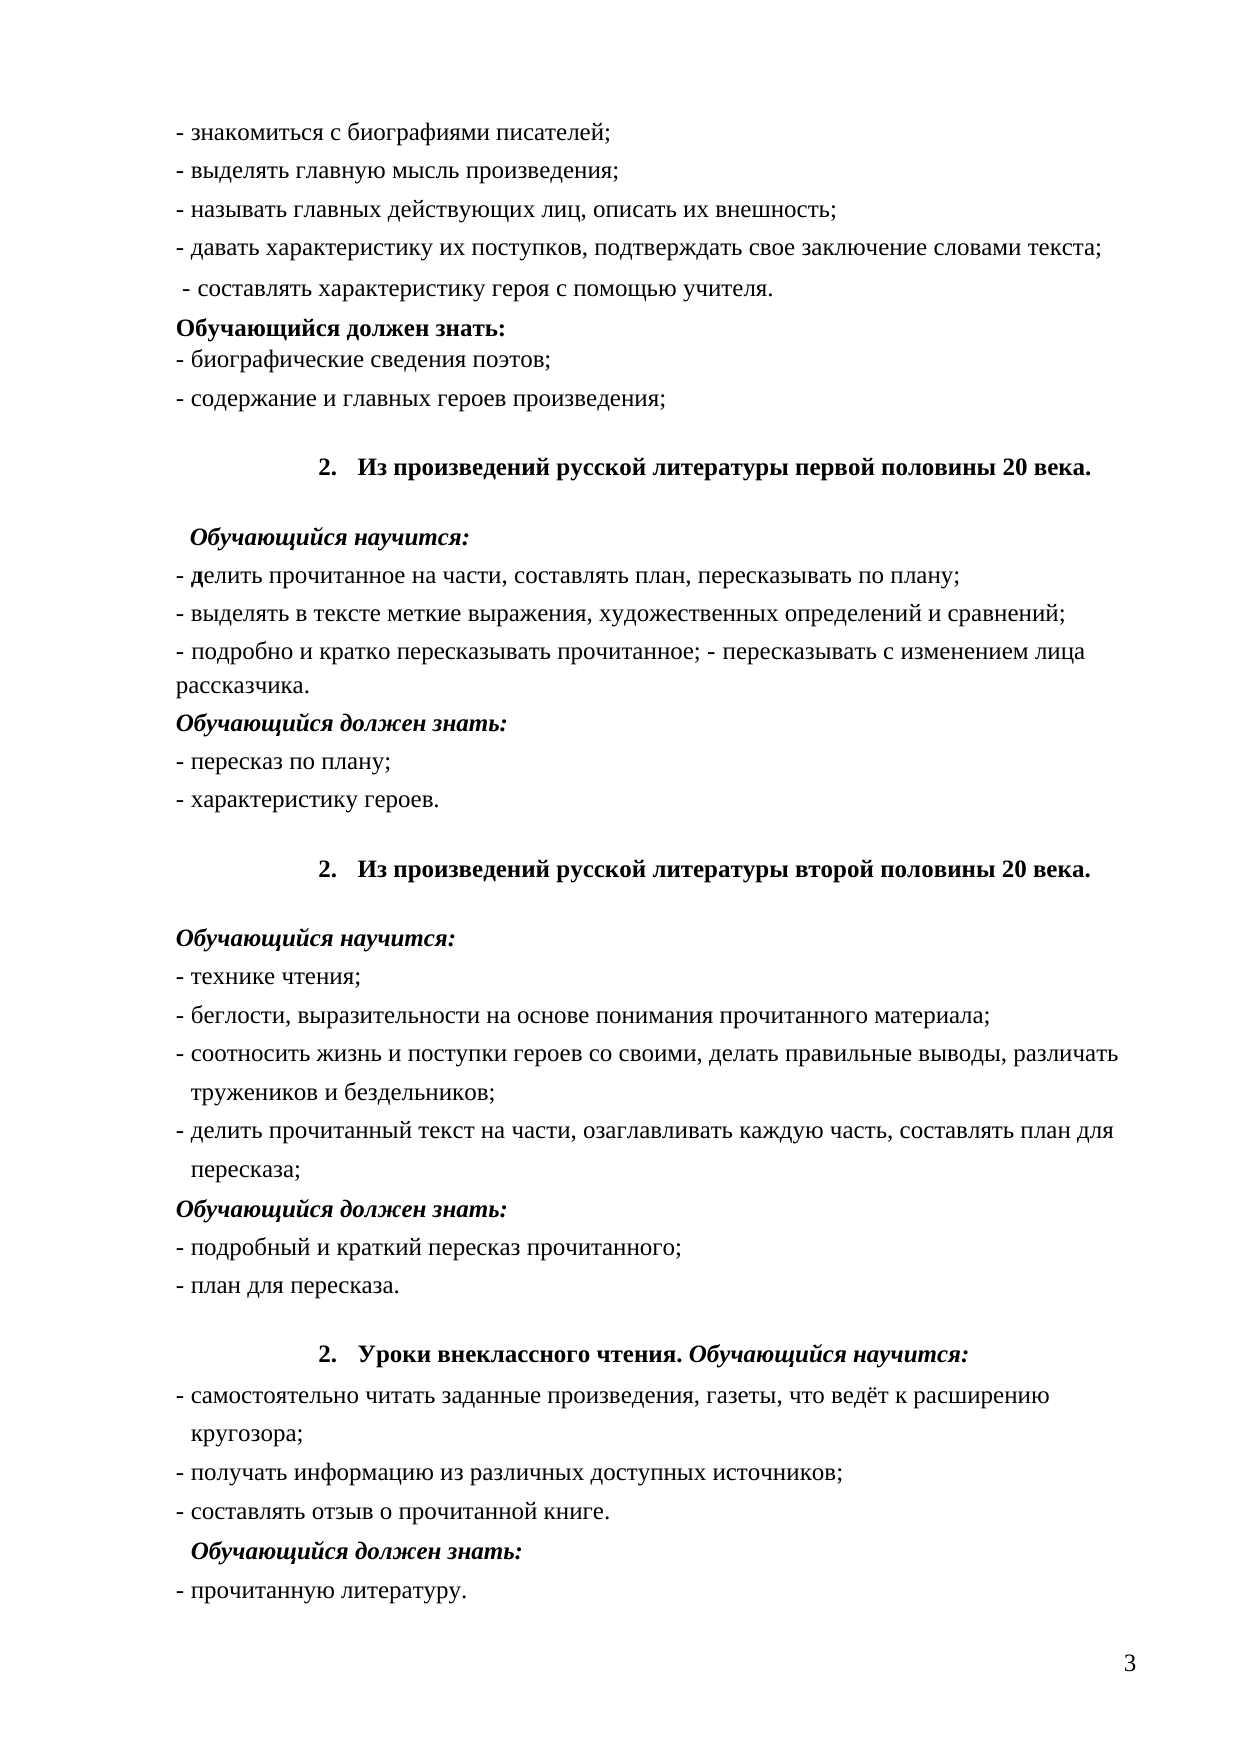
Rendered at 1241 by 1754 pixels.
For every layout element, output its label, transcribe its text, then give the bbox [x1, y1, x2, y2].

text - составлять характеристику героя с помощью учителя. [176, 273, 1157, 301]
text Обучающийся должен знать: [176, 1194, 1196, 1222]
list пересказ по плану; [176, 746, 1157, 775]
list беглости, выразительности на основе понимания прочитанного материала; [176, 1000, 1157, 1028]
list содержание и главных героев произведения; [176, 383, 1157, 412]
list подробный и краткий пересказ прочитанного; [176, 1232, 1157, 1260]
list соотносить жизнь и поступки героев со своими, делать правильные выводы, различать тружеников и бездельников; [176, 1038, 1157, 1106]
list называть главных действующих лиц, описать их внешность; [176, 194, 1157, 222]
list самостоятельно читать заданные произведения, газеты, что ведёт к расширению кругозора; [176, 1380, 1157, 1447]
list составлять отзыв о прочитанной книге. [176, 1496, 1157, 1525]
list биографические сведения поэтов; [176, 344, 1157, 373]
list план для пересказа. [176, 1270, 1157, 1299]
list знакомиться с биографиями писателей; [176, 117, 1157, 145]
text Обучающийся научится: [176, 923, 1196, 952]
list характеристику героев. [176, 784, 1157, 813]
list Уроки внеклассного чтения. Обучающийся научится: [251, 1339, 1137, 1368]
list выделять в тексте меткие выражения, художественных определений и сравнений; [176, 598, 1157, 627]
list выделять главную мысль произведения; [176, 155, 1157, 184]
text Обучающийся должен знать: [176, 708, 1157, 737]
list Из произведений русской литературы второй половины 20 века. [251, 854, 1137, 883]
text Обучающийся должен знать: [191, 1536, 1157, 1564]
text - подробно и кратко пересказывать прочитанное; - пересказывать с изменением лица рассказчика. [176, 636, 1157, 698]
list получать информацию из различных доступных источников; [176, 1457, 1157, 1486]
text Обучающийся научится: [189, 522, 1196, 551]
list Из произведений русской литературы первой половины 20 века. [251, 452, 1137, 481]
list прочитанную литературу. [176, 1575, 1157, 1604]
list давать характеристику их поступков, подтверждать свое заключение словами текста; [176, 232, 1157, 261]
list делить прочитанный текст на части, озаглавливать каждую часть, составлять план для пересказа; [176, 1115, 1157, 1182]
list делить прочитанное на части, составлять план, пересказывать по плану; [176, 560, 1157, 588]
list технике чтения; [176, 961, 1157, 990]
text Обучающийся должен знать: [176, 313, 1196, 342]
